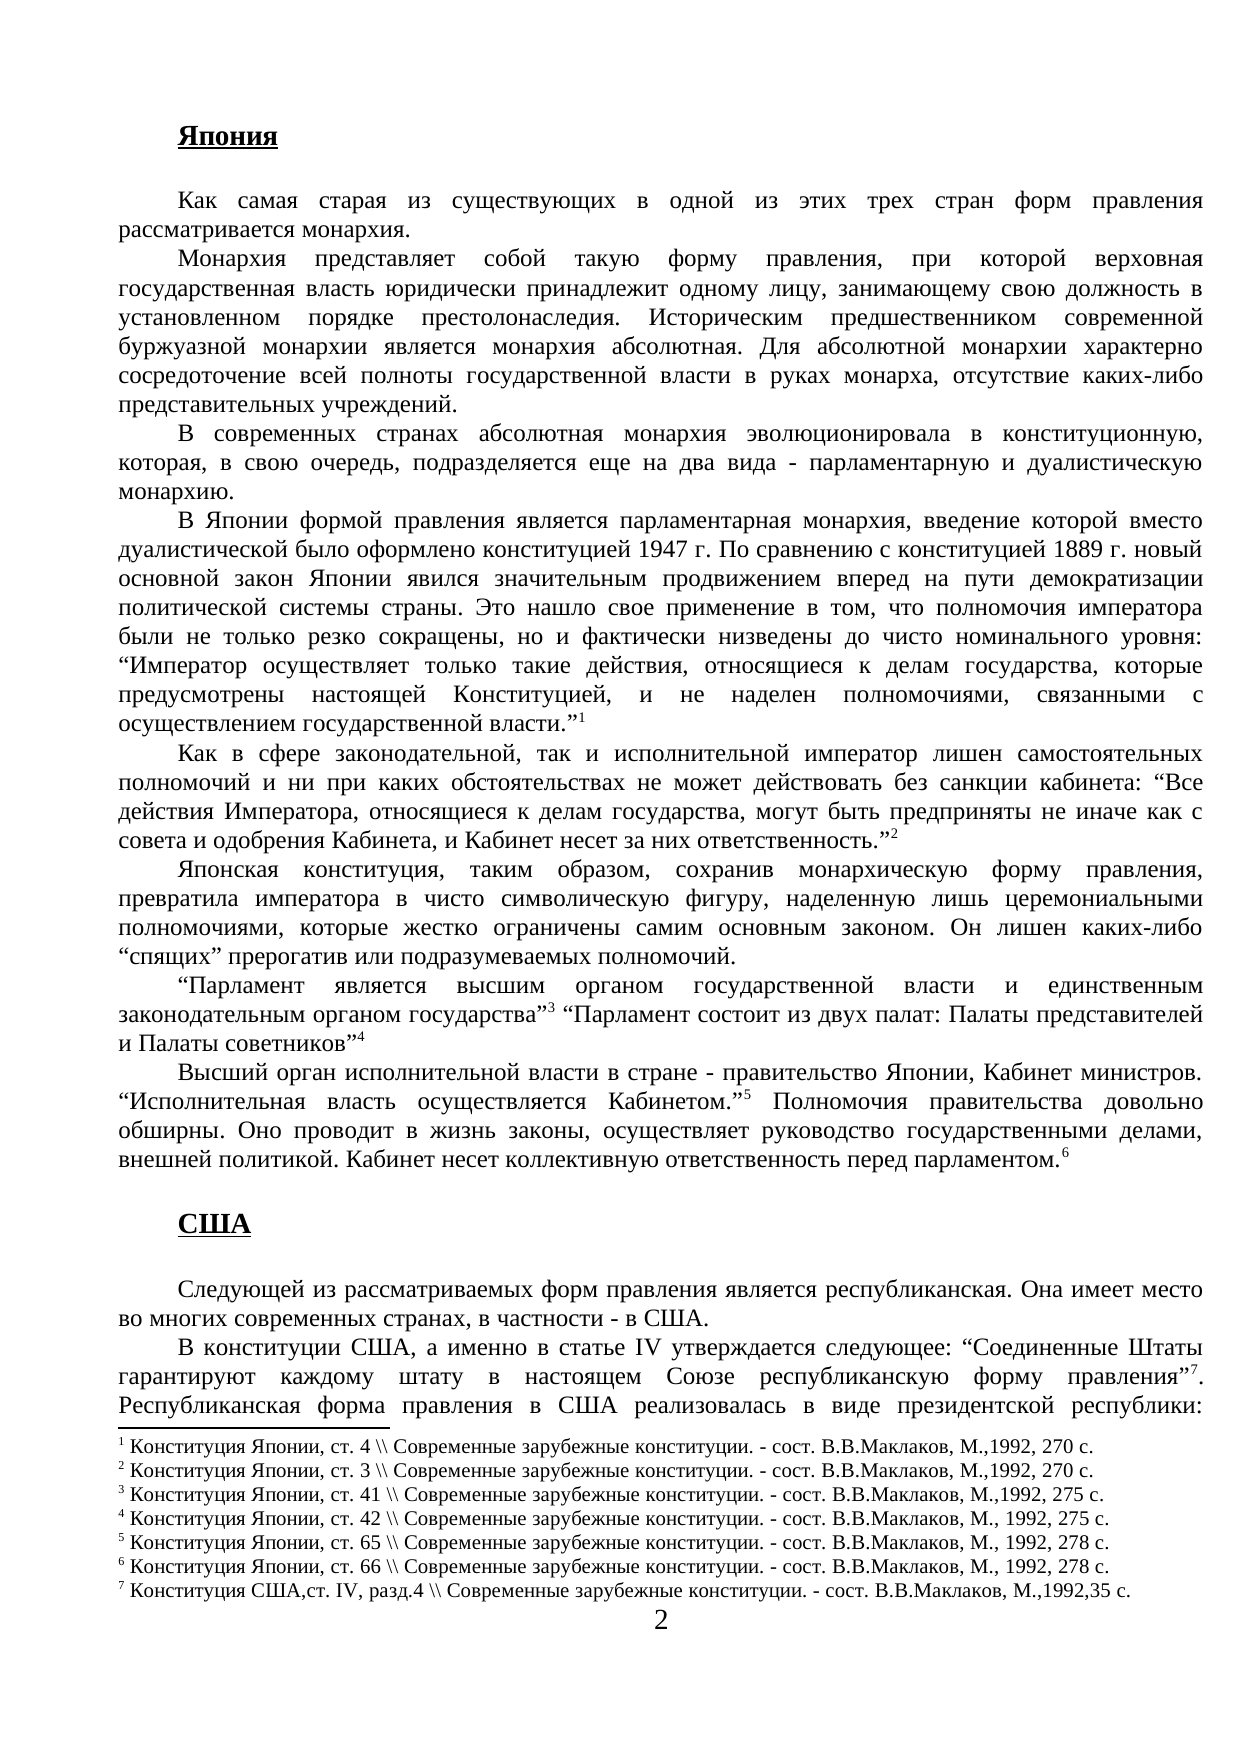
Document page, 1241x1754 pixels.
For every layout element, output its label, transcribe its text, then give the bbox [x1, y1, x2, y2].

text Как в сфере законодательной, так и исполнительной император лишен самостоятельных полномочий и ни при каких обстоятельствах не может действовать без санкции кабинета: “Все действия Императора, относящиеся к делам государства, могут быть предприняты не иначе как с совета и одобрения Кабинета, и Кабинет несет за них ответственность.” [118, 737, 1204, 854]
text Высший орган исполнительной власти в стране - правительство Японии, Кабинет министров. “Исполнительная власть осуществляется Кабинетом.” Полномочия правительства довольно обширны. Оно проводит в жизнь законы, осуществляет руководство государственными делами, внешней политикой. Кабинет несет коллективную ответственность перед парламентом. [118, 1057, 1204, 1173]
text Монархия представляет собой такую форму правления, при которой верховная государственная власть юридически принадлежит одному лицу, занимающему свою должность в установленном порядке престолонаследия. Историческим предшественником современной буржуазной монархии является монархия абсолютная. Для абсолютной монархии характерно сосредоточение всей полноты государственной власти в руках монарха, отсутствие каких-либо представительных учреждений. [118, 243, 1204, 418]
text “Парламент является высшим органом государственной власти и единственным законодательным органом государства” “Парламент состоит из двух палат: Палаты представителей и Палаты советников” [118, 970, 1204, 1057]
text Как самая старая из существующих в одной из этих трех стран форм правления рассматривается монархия. [118, 185, 1204, 243]
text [118, 1332, 1204, 1419]
text В современных странах абсолютная монархия эволюционировала в конституционную, которая, в свою очередь, подразделяется еще на два вида - парламентарную и дуалистическую монархию. [118, 418, 1204, 505]
text Японская конституция, таким образом, сохранив монархическую форму правления, превратила императора в чисто символическую фигуру, наделенную лишь церемониальными полномочиями, которые жестко ограничены самим основным законом. Он лишен каких-либо “спящих” прерогатив или подразумеваемых полномочий. [118, 854, 1204, 970]
text США [118, 1207, 1204, 1240]
text В Японии формой правления является парламентарная монархия, введение которой вместо дуалистической было оформлено конституцией 1947 г. По сравнению с конституцией 1889 г. новый основной закон Японии явился значительным продвижением вперед на пути демократизации политической системы страны. Это нашло свое применение в том, что полномочия императора были не только резко сокращены, но и фактически низведены до чисто номинального уровня: “Император осуществляет только такие действия, относящиеся к делам государства, которые предусмотрены настоящей Конституцией, и не наделен полномочиями, связанными с осуществлением государственной власти.” [118, 505, 1204, 737]
subtitle Япония [118, 118, 1204, 152]
text Следующей из рассматриваемых форм правления является республиканская. Она имеет место во многих современных странах, в частности - в США. [118, 1274, 1204, 1332]
